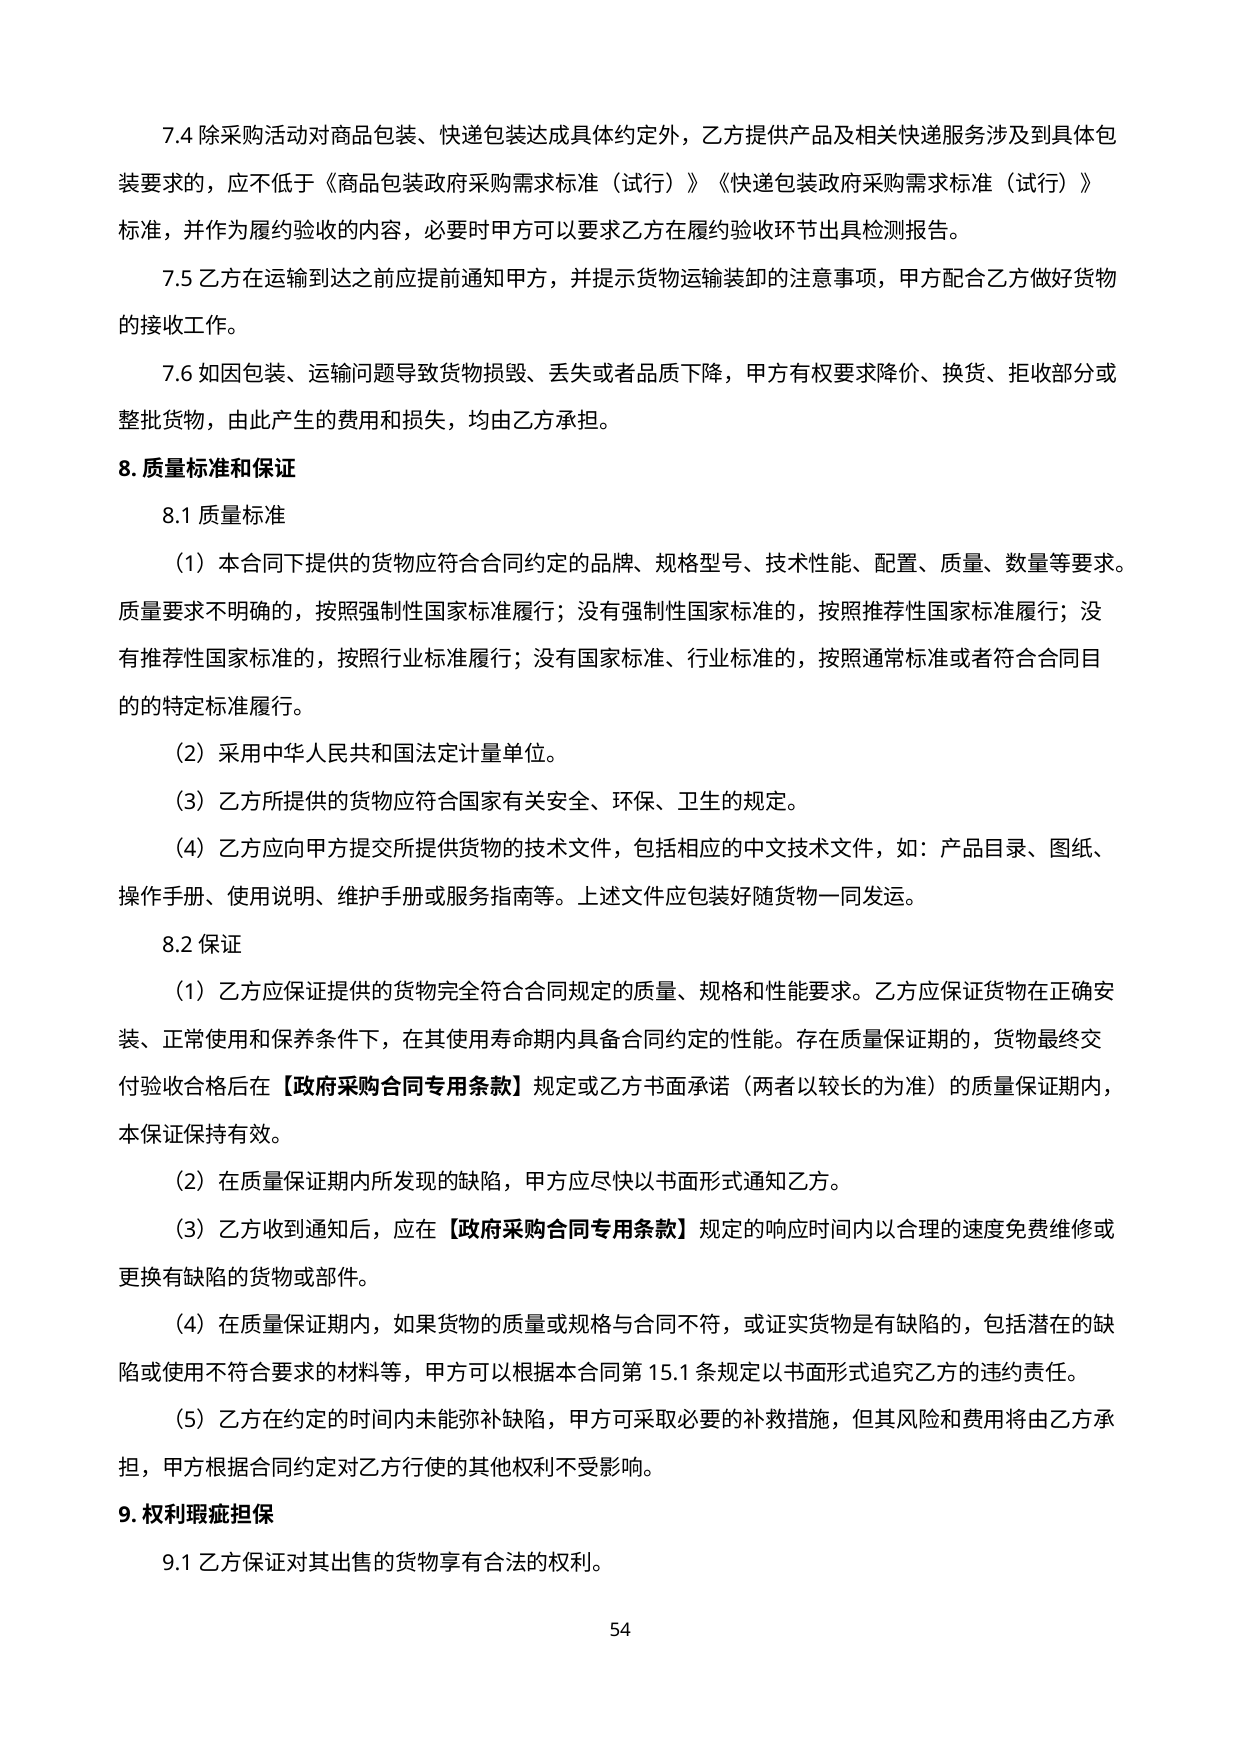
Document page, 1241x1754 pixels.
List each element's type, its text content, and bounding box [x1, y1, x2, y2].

text （4）乙方应向甲方提交所提供货物的技术文件，包括相应的中文技术文件，如：产品目录、图纸、操作手册、使用说明、维护手册或服务指南等。上述文件应包装好随货物一同发运。 [118, 831, 1122, 911]
text （1）乙方应保证提供的货物完全符合合同规定的质量、规格和性能要求。乙方应保证货物在正确安装、正常使用和保养条件下，在其使用寿命期内具备合同约定的性能。存在质量保证期的，货物最终交付验收合格后在【政府采购合同专用条款】规定或乙方书面承诺（两者以较长的为准）的质量保证期内，本保证保持有效。 [118, 974, 1122, 1148]
text （5）乙方在约定的时间内未能弥补缺陷，甲方可采取必要的补救措施，但其风险和费用将由乙方承担，甲方根据合同约定对乙方行使的其他权利不受影响。 [118, 1402, 1122, 1481]
text （2）在质量保证期内所发现的缺陷，甲方应尽快以书面形式通知乙方。 [118, 1164, 1122, 1196]
text 8.2 保证 [118, 927, 1122, 958]
text 7.5 乙方在运输到达之前应提前通知甲方，并提示货物运输装卸的注意事项，甲方配合乙方做好货物的接收工作。 [118, 261, 1122, 340]
text 8.1 质量标准 [118, 498, 1122, 530]
text 8. 质量标准和保证 [118, 451, 1122, 483]
text （4）在质量保证期内，如果货物的质量或规格与合同不符，或证实货物是有缺陷的，包括潜在的缺陷或使用不符合要求的材料等，甲方可以根据本合同第15.1条规定以书面形式追究乙方的违约责任。 [118, 1307, 1122, 1386]
text 7.6 如因包装、运输问题导致货物损毁、丢失或者品质下降，甲方有权要求降价、换货、拒收部分或整批货物，由此产生的费用和损失，均由乙方承担。 [118, 356, 1122, 435]
text 9. 权利瑕疵担保 [118, 1497, 1122, 1529]
text 7.4 除采购活动对商品包装、快递包装达成具体约定外，乙方提供产品及相关快递服务涉及到具体包装要求的，应不低于《商品包装政府采购需求标准（试行）》《快递包装政府采购需求标准（试行）》标准，并作为履约验收的内容，必要时甲方可以要求乙方在履约验收环节出具检测报告。 [118, 118, 1122, 245]
text （3）乙方所提供的货物应符合国家有关安全、环保、卫生的规定。 [118, 784, 1122, 816]
text （3）乙方收到通知后，应在【政府采购合同专用条款】规定的响应时间内以合理的速度免费维修或更换有缺陷的货物或部件。 [118, 1212, 1122, 1291]
text 9.1 乙方保证对其出售的货物享有合法的权利。 [118, 1545, 1122, 1577]
text （2）采用中华人民共和国法定计量单位。 [118, 736, 1122, 768]
text （1）本合同下提供的货物应符合合同约定的品牌、规格型号、技术性能、配置、质量、数量等要求。质量要求不明确的，按照强制性国家标准履行；没有强制性国家标准的，按照推荐性国家标准履行；没有推荐性国家标准的，按照行业标准履行；没有国家标准、行业标准的，按照通常标准或者符合合同目的的特定标准履行。 [118, 546, 1122, 720]
